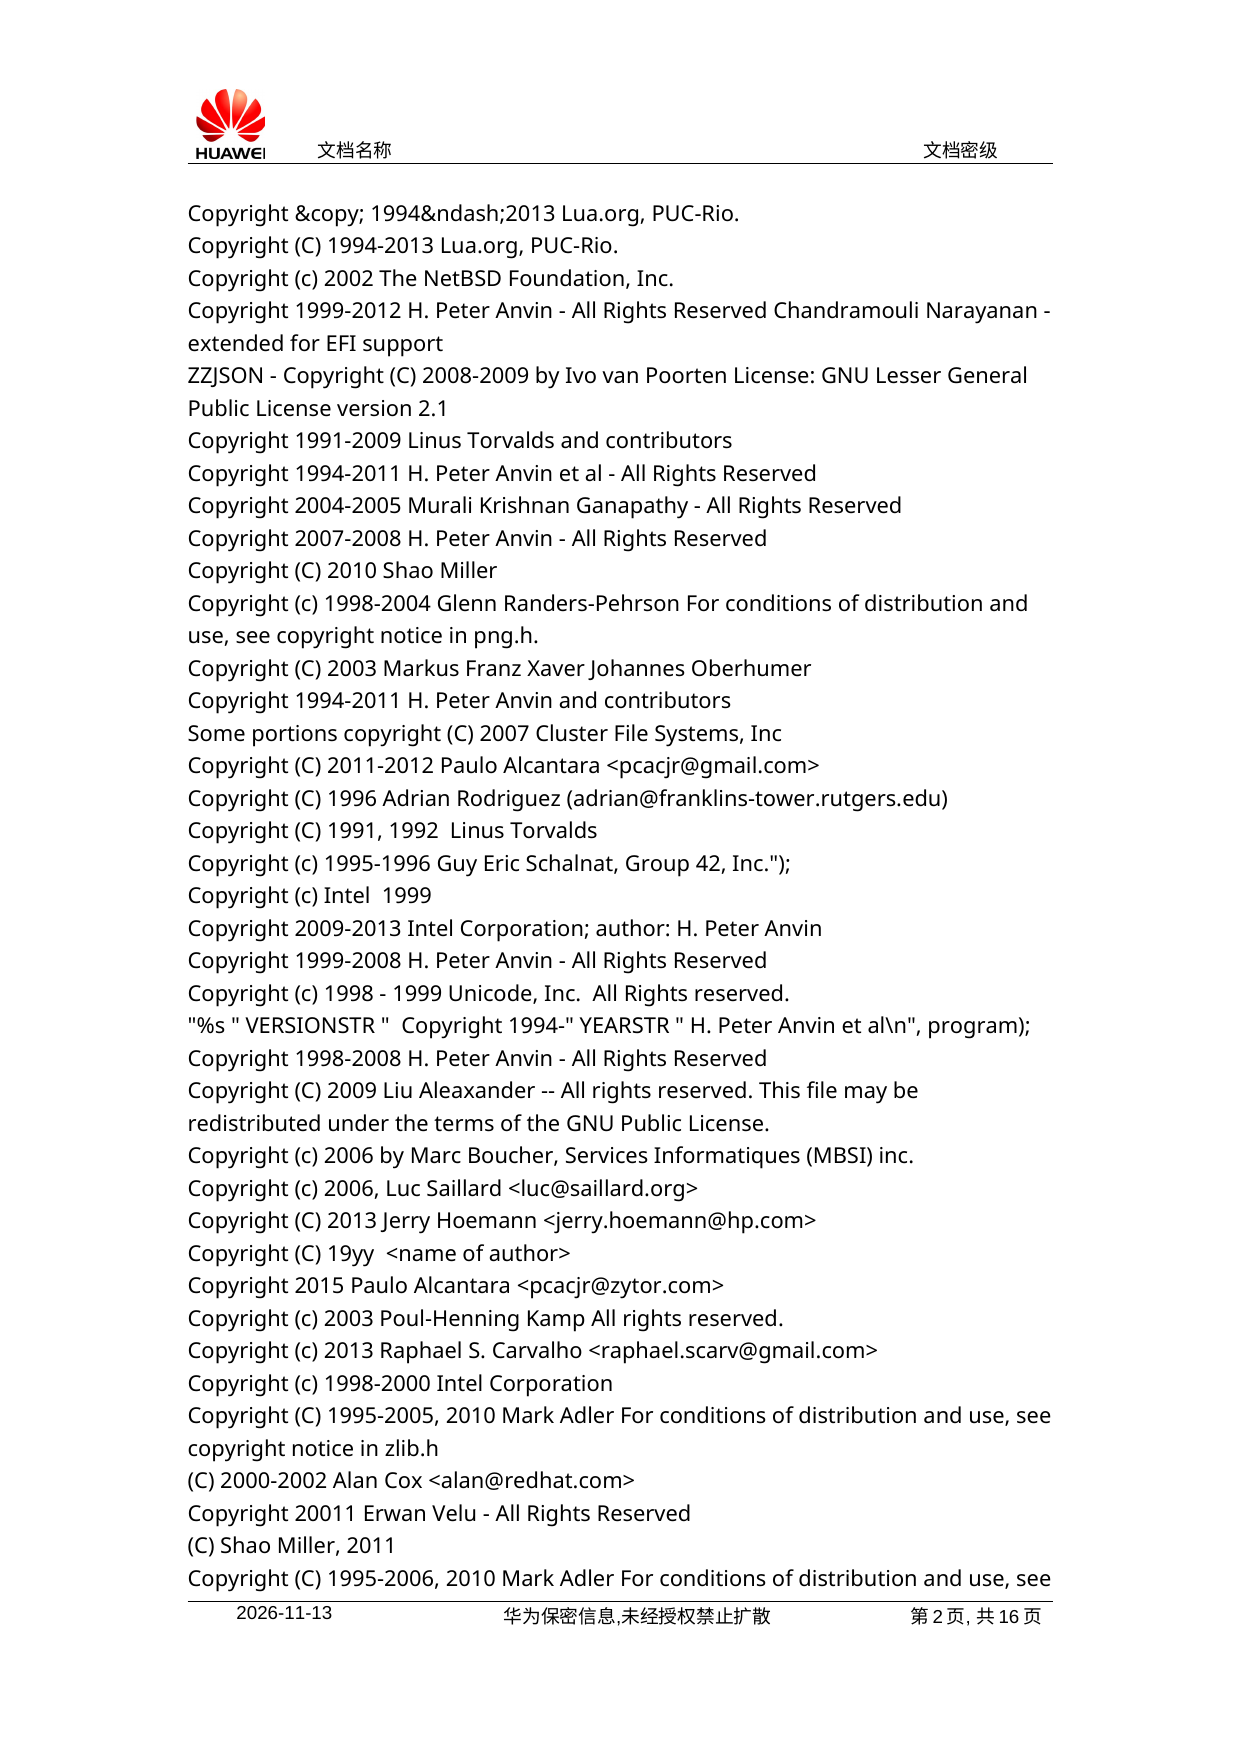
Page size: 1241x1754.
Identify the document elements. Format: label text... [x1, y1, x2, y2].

text Copyright (c) 1998-2004 Glenn Randers-Pehrson For conditions of distribution and use, see copyright notice in png.h. [187, 586, 1053, 651]
text Copyright 2009-2013 Intel Corporation; author: H. Peter Anvin [187, 911, 1053, 944]
text Some portions copyright (C) 2007 Cluster File Systems, Inc [187, 716, 1053, 749]
text Copyright (c) 1998 - 1999 Unicode, Inc. All Rights reserved. [187, 976, 1053, 1009]
text Copyright (C) 2010 Shao Miller [187, 554, 1053, 586]
text Copyright (c) 2013 Raphael S. Carvalho <raphael.scarv@gmail.com> [187, 1334, 1053, 1366]
text Copyright 1994-2011 H. Peter Anvin et al - All Rights Reserved [187, 456, 1053, 489]
text Copyright 1991-2009 Linus Torvalds and contributors [187, 424, 1053, 456]
text Copyright (c) 2002 The NetBSD Foundation, Inc. [187, 261, 1053, 294]
text Copyright 1999-2012 H. Peter Anvin - All Rights Reserved Chandramouli Narayanan - extended for EFI support [187, 294, 1053, 359]
text Copyright (c) Intel 1999 [187, 879, 1053, 911]
picture [196, 89, 265, 159]
text Copyright 2004-2005 Murali Krishnan Ganapathy - All Rights Reserved [187, 489, 1053, 521]
text "%s " VERSIONSTR " Copyright 1994-" YEARSTR " H. Peter Anvin et al\n", program); [187, 1009, 1053, 1041]
text Copyright (C) 2009 Liu Aleaxander -- All rights reserved. This file may be redistributed under the terms of the GNU Public License. [187, 1074, 1053, 1139]
text Copyright (C) 2013 Jerry Hoemann <jerry.hoemann@hp.com> [187, 1204, 1053, 1236]
text Copyright 20011 Erwan Velu - All Rights Reserved [187, 1496, 1053, 1529]
text Copyright (c) 2006 by Marc Boucher, Services Informatiques (MBSI) inc. [187, 1139, 1053, 1171]
text (C) Shao Miller, 2011 [187, 1529, 1053, 1561]
text Copyright (c) 2006, Luc Saillard <luc@saillard.org> [187, 1171, 1053, 1204]
text Copyright (c) 2003 Poul-Henning Kamp All rights reserved. [187, 1301, 1053, 1334]
text (C) 2000-2002 Alan Cox <alan@redhat.com> [187, 1464, 1053, 1496]
text Copyright 1999-2008 H. Peter Anvin - All Rights Reserved [187, 944, 1053, 976]
text Copyright 1994-2011 H. Peter Anvin and contributors [187, 684, 1053, 716]
text Copyright (C) 1991, 1992 Linus Torvalds [187, 814, 1053, 846]
text Copyright 2007-2008 H. Peter Anvin - All Rights Reserved [187, 521, 1053, 554]
text Copyright (C) 1995-2005, 2010 Mark Adler For conditions of distribution and use, see copyright notice in zlib.h [187, 1399, 1053, 1464]
text Copyright (C) 1994-2013 Lua.org, PUC-Rio. [187, 229, 1053, 261]
text Copyright 2015 Paulo Alcantara <pcacjr@zytor.com> [187, 1269, 1053, 1301]
text Copyright &copy; 1994&ndash;2013 Lua.org, PUC-Rio. [187, 196, 1053, 229]
text Copyright (C) 2003 Markus Franz Xaver Johannes Oberhumer [187, 651, 1053, 684]
text Copyright (c) 1995-1996 Guy Eric Schalnat, Group 42, Inc."); [187, 846, 1053, 879]
text Copyright 1998-2008 H. Peter Anvin - All Rights Reserved [187, 1041, 1053, 1074]
text Copyright (C) 2011-2012 Paulo Alcantara <pcacjr@gmail.com> [187, 749, 1053, 781]
text Copyright (c) 1998-2000 Intel Corporation [187, 1366, 1053, 1399]
text ZZJSON - Copyright (C) 2008-2009 by Ivo van Poorten License: GNU Lesser General Public License version 2.1 [187, 359, 1053, 424]
text Copyright (C) 1995-2006, 2010 Mark Adler For conditions of distribution and use, see copyright notice in zlib.h [187, 1561, 1053, 1594]
text Copyright (C) 1996 Adrian Rodriguez (adrian@franklins-tower.rutgers.edu) [187, 781, 1053, 814]
text Copyright (C) 19yy <name of author> [187, 1236, 1053, 1269]
